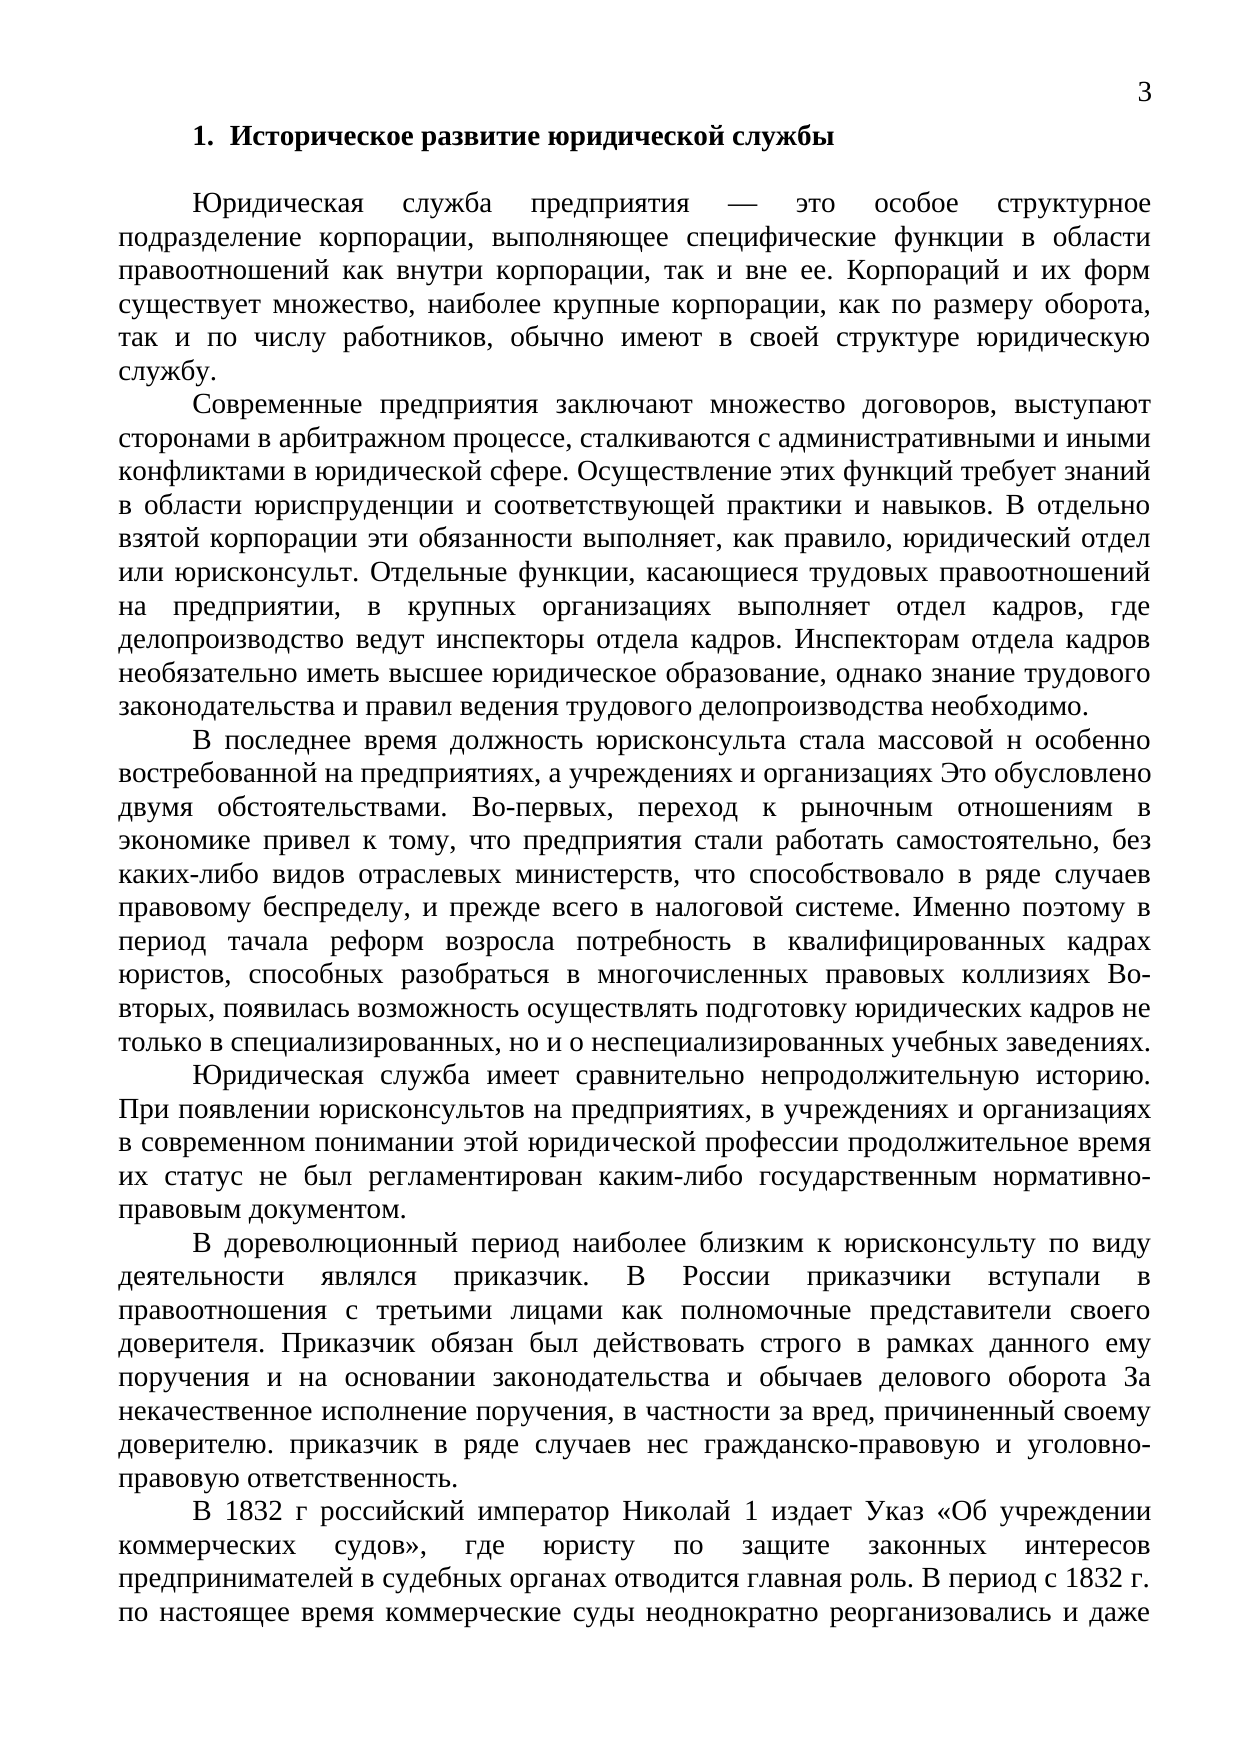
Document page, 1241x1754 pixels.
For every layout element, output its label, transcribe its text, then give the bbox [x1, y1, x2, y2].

text В последнее время должность юрисконсульта стала массовой н особенно востребованной на предприятиях, а учреждениях и организациях Это обусловлено двумя обстоятельствами. Во-первых, переход к рыночным отношениям в экономике привел к тому, что предприятия стали работать самостоятельно, без каких-либо видов отраслевых министерств, что способствовало в ряде случаев правовому беспределу, и прежде всего в налоговой системе. Именно поэтому в период тачала реформ возросла потребность в квалифицированных кадрах юристов, способных разобраться в многочисленных правовых коллизиях Во-вторых, появилась возможность осуществлять подготовку юридических кадров не только в специализированных, но и о неспециализированных учебных заведениях. [118, 722, 1152, 1057]
list Историческое развитие юридической службы [192, 118, 1152, 152]
text Юридическая служба имеет сравнительно непродолжительную историю. При появлении юрисконсультов на предприятиях, в учреждениях и организациях в современном понимании этой юридической профессии продолжительное время их статус не был регламентирован каким-либо государственным нормативно-правовым документом. [118, 1057, 1152, 1225]
text Современные предприятия заключают множество договоров, выступают сторонами в арбитражном процессе, сталкиваются с административными и иными конфликтами в юридической сфере. Осуществление этих функций требует знаний в области юриспруденции и соответствующей практики и навыков. В отдельно взятой корпорации эти обязанности выполняет, как правило, юридический отдел или юрисконсульт. Отдельные функции, касающиеся трудовых правоотношений на предприятии, в крупных организациях выполняет отдел кадров, где делопроизводство ведут инспекторы отдела кадров. Инспекторам отдела кадров необязательно иметь высшее юридическое образование, однако знание трудового законодательства и правил ведения трудового делопроизводства необходимо. [118, 386, 1152, 722]
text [118, 1493, 1152, 1627]
text Юридическая служба предприятия — это особое структурное подразделение корпорации, выполняющее специфические функции в области правоотношений как внутри корпорации, так и вне ее. Корпораций и их форм существует множество, наиболее крупные корпорации, как по размеру оборота, так и по числу работников, обычно имеют в своей структуре юридическую службу. [118, 185, 1152, 386]
text В дореволюционный период наиболее близким к юрисконсульту по виду деятельности являлся приказчик. В России приказчики вступали в правоотношения с третьими лицами как полномочные представители своего доверителя. Приказчик обязан был действовать строго в рамках данного ему поручения и на основании законодательства и обычаев делового оборота За некачественное исполнение поручения, в частности за вред, причиненный своему доверителю. приказчик в ряде случаев нес гражданско-правовую и уголовно-правовую ответственность. [118, 1225, 1152, 1493]
